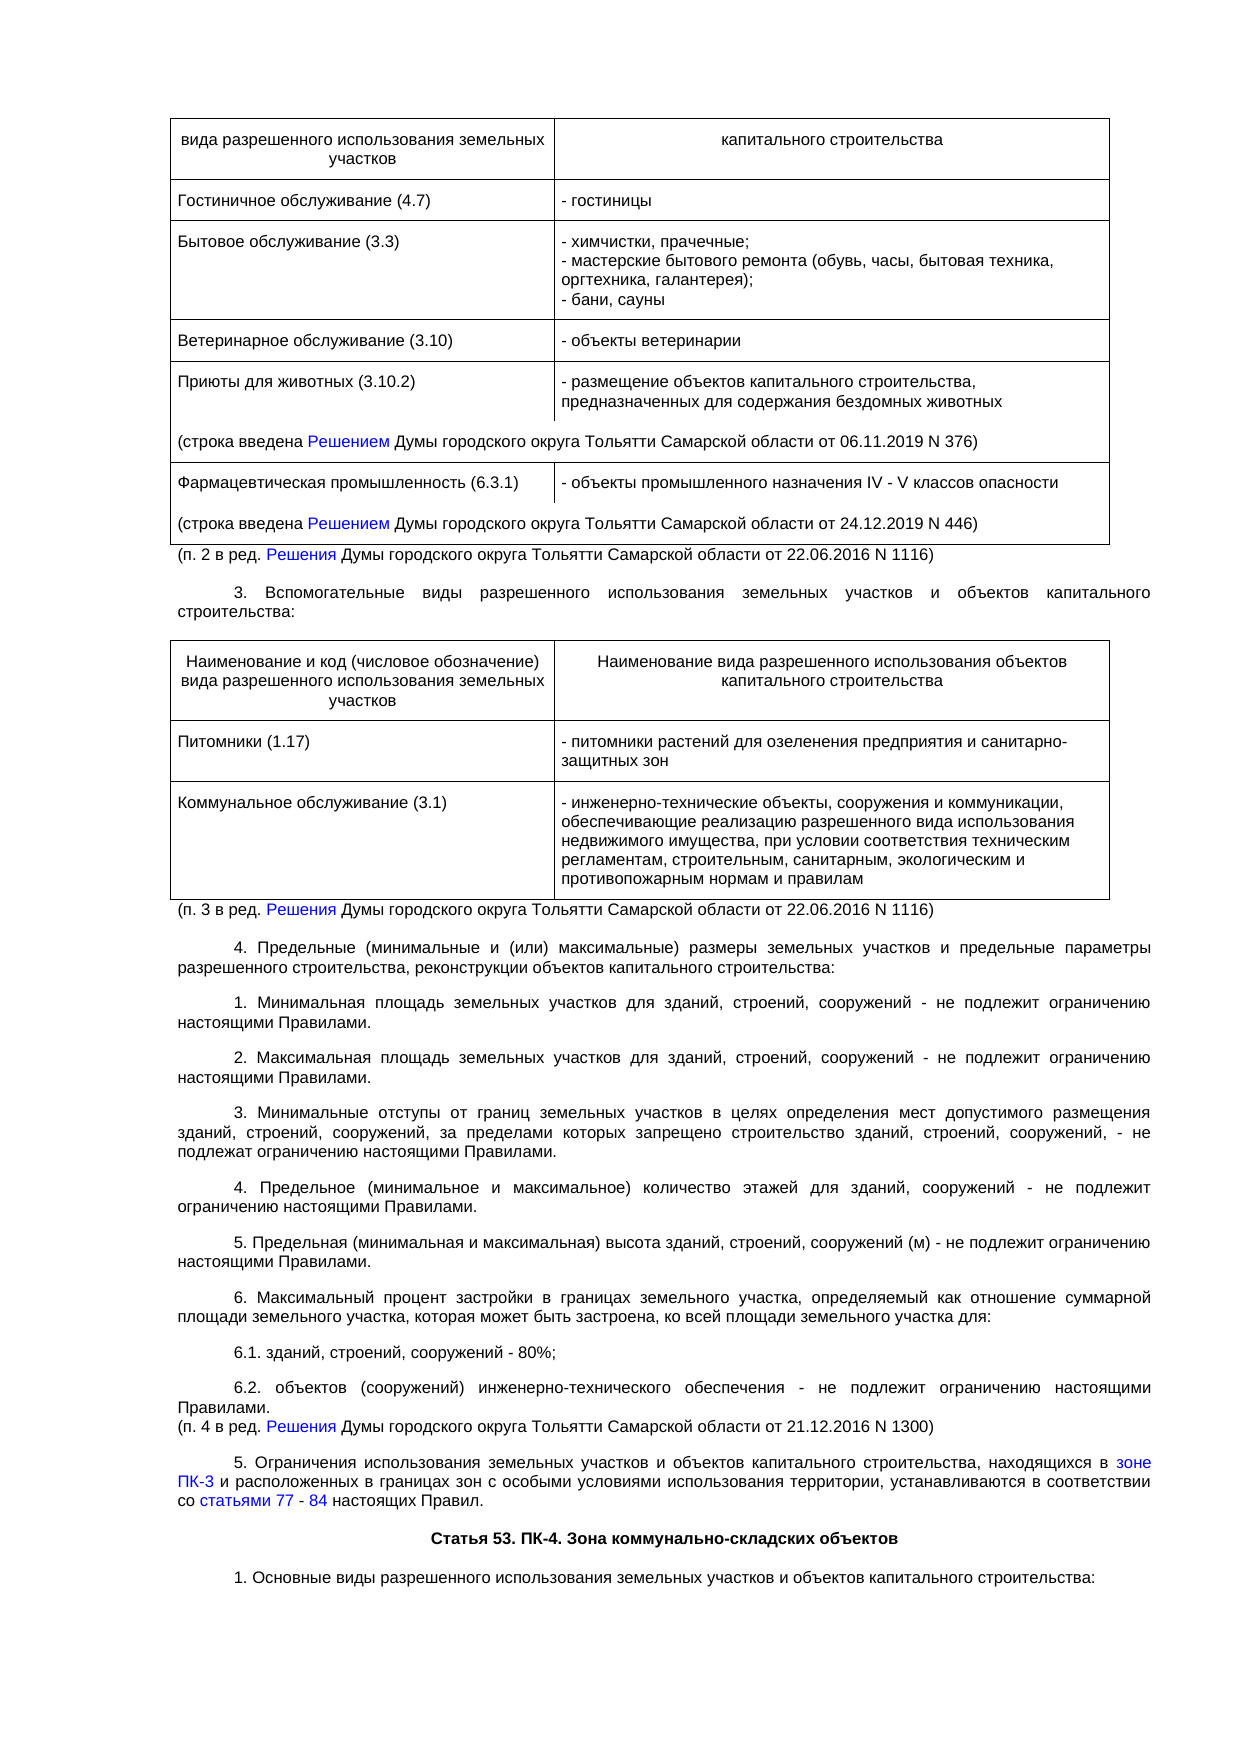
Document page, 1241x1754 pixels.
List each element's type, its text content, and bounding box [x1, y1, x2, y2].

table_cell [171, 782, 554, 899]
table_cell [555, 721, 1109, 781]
text 1. Основные виды разрешенного использования земельных участков и объектов капитального строительства: [177, 1567, 1152, 1587]
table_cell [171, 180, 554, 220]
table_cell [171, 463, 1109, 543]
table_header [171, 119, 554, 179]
text 6. Максимальный процент застройки в границах земельного участка, определяемый как отношение суммарной площади земельного участка, которая может быть застроена, ко всей площади земельного участка для: [177, 1287, 1152, 1326]
text (п. 2 в ред. Решения Думы городского округа Тольятти Самарской области от 22.06.2016 N 1116) [177, 544, 1152, 564]
text (п. 3 в ред. Решения Думы городского округа Тольятти Самарской области от 22.06.2016 N 1116) [177, 900, 1152, 919]
text (п. 4 в ред. Решения Думы городского округа Тольятти Самарской области от 21.12.2016 N 1300) [177, 1417, 1152, 1436]
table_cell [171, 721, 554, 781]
text 5. Предельная (минимальная и максимальная) высота зданий, строений, сооружений (м) - не подлежит ограничению настоящими Правилами. [177, 1232, 1152, 1271]
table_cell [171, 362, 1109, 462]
text 4. Предельное (минимальное и максимальное) количество этажей для зданий, сооружений - не подлежит ограничению настоящими Правилами. [177, 1177, 1152, 1216]
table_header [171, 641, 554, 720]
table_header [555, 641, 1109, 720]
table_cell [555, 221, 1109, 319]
text 6.1. зданий, строений, сооружений - 80%; [177, 1342, 1152, 1362]
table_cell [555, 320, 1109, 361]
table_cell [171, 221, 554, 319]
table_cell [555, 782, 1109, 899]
text 2. Максимальная площадь земельных участков для зданий, строений, сооружений - не подлежит ограничению настоящими Правилами. [177, 1048, 1152, 1087]
text 6.2. объектов (сооружений) инженерно-технического обеспечения - не подлежит ограничению настоящими Правилами. [177, 1378, 1152, 1417]
text 4. Предельные (минимальные и (или) максимальные) размеры земельных участков и предельные параметры разрешенного строительства, реконструкции объектов капитального строительства: [177, 938, 1152, 977]
text 3. Вспомогательные виды разрешенного использования земельных участков и объектов капитального строительства: [177, 583, 1152, 621]
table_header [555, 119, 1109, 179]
text 3. Минимальные отступы от границ земельных участков в целях определения мест допустимого размещения зданий, строений, сооружений, за пределами которых запрещено строительство зданий, строений, сооружений, - не подлежат ограничению настоящими Правилами. [177, 1103, 1152, 1161]
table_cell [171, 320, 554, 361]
text 1. Минимальная площадь земельных участков для зданий, строений, сооружений - не подлежит ограничению настоящими Правилами. [177, 993, 1152, 1032]
text 5. Ограничения использования земельных участков и объектов капитального строительства, находящихся в зоне ПК-3 и расположенных в границах зон с особыми условиями использования территории, устанавливаются в соответствии со статьями 77 - 84 настоящих Правил. [177, 1452, 1152, 1510]
text Статья 53. ПК-4. Зона коммунально-складских объектов [177, 1529, 1152, 1548]
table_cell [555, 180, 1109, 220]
